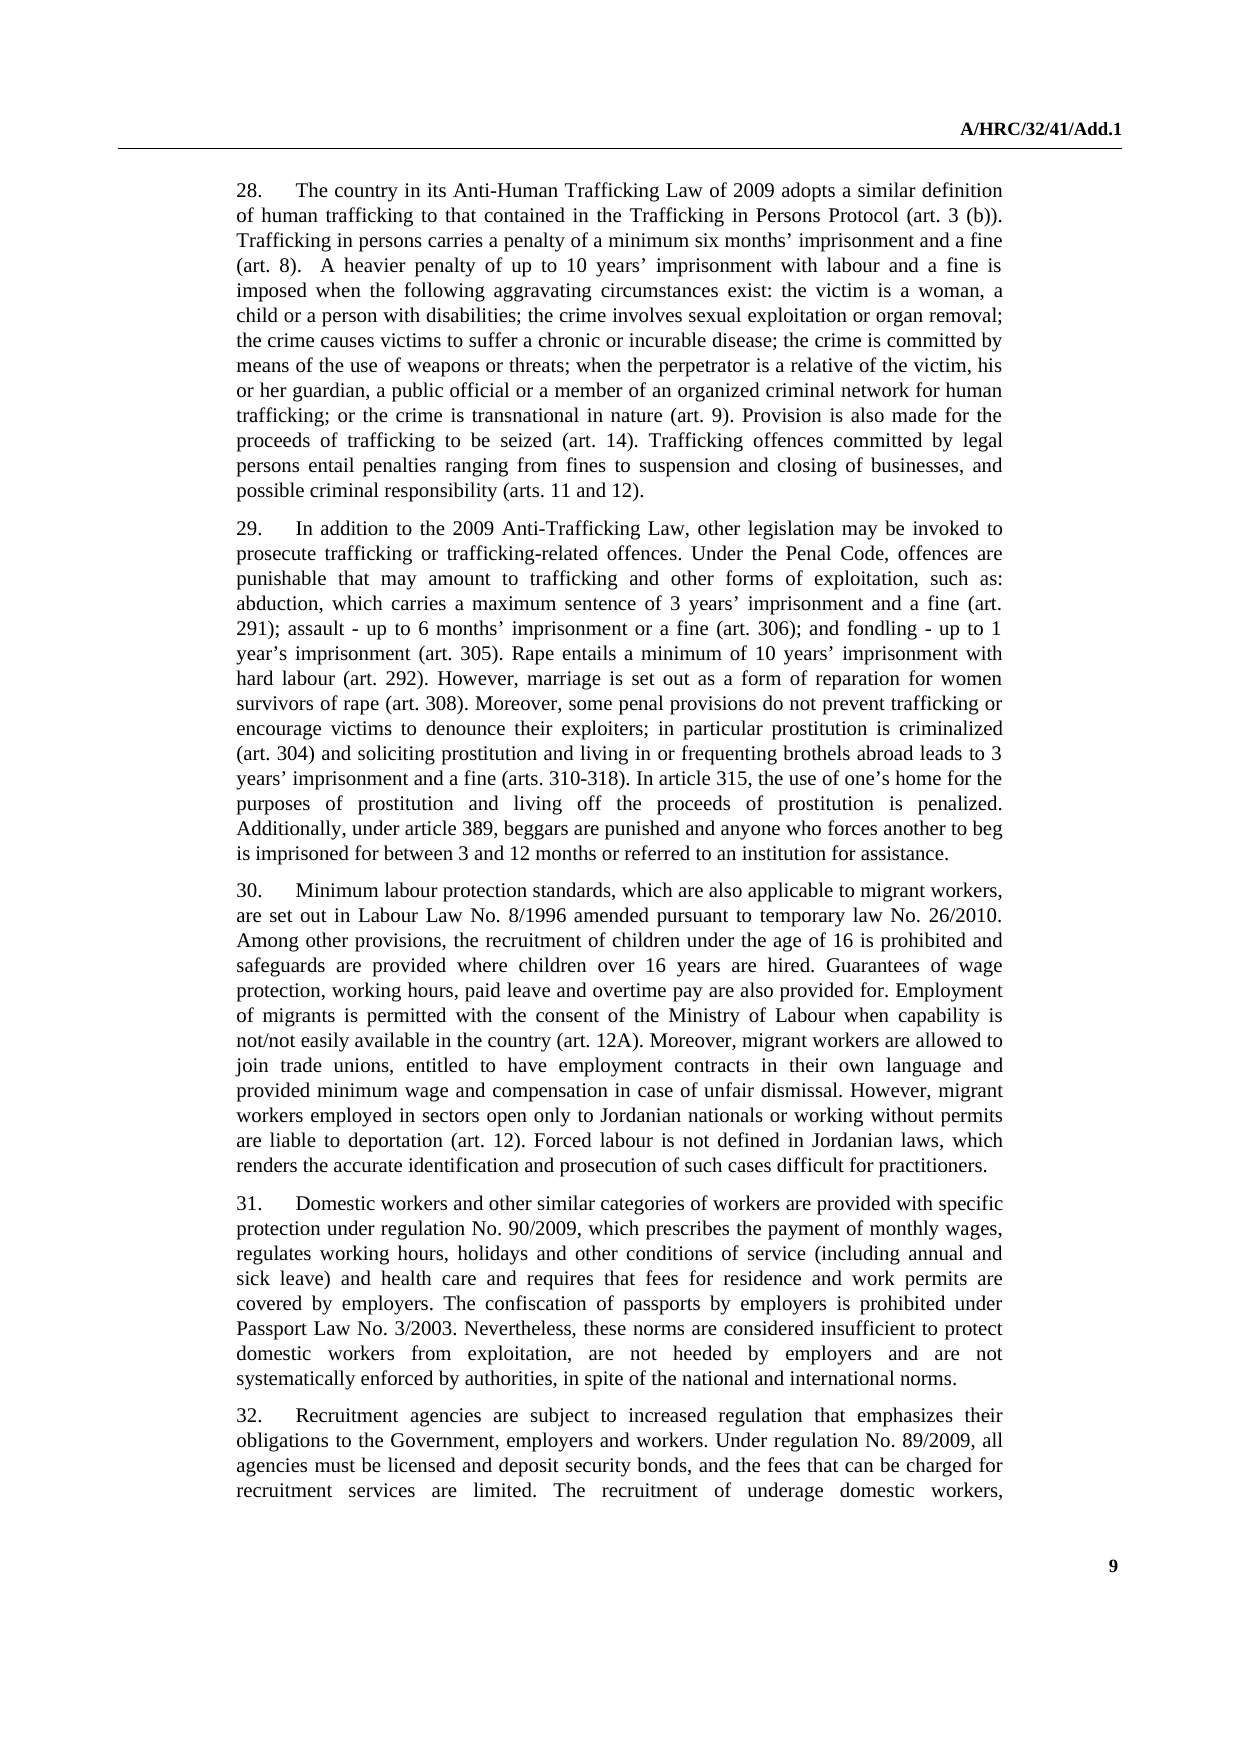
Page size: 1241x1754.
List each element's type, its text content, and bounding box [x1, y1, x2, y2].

text 31. Domestic workers and other similar categories of workers are provided with specific protection under regulation No. 90/2009, which prescribes the payment of monthly wages, regulates working hours, holidays and other conditions of service (including annual and sick leave) and health care and requires that fees for residence and work permits are covered by employers. The confiscation of passports by employers is prohibited under Passport Law No. 3/2003. Nevertheless, these norms are considered insufficient to protect domestic workers from exploitation, are not heeded by employers and are not systematically enforced by authorities, in spite of the national and international norms. [236, 1190, 1004, 1390]
text 30. Minimum labour protection standards, which are also applicable to migrant workers, are set out in Labour Law No. 8/1996 amended pursuant to temporary law No. 26/2010. Among other provisions, the recruitment of children under the age of 16 is prohibited and safeguards are provided where children over 16 years are hired. Guarantees of wage protection, working hours, paid leave and overtime pay are also provided for. Employment of migrants is permitted with the consent of the Ministry of Labour when capability is not/not easily available in the country (art. 12A). Moreover, migrant workers are allowed to join trade unions, entitled to have employment contracts in their own language and provided minimum wage and compensation in case of unfair dismissal. However, migrant workers employed in sectors open only to Jordanian nationals or working without permits are liable to deportation (art. 12). Forced labour is not defined in Jordanian laws, which renders the accurate identification and prosecution of such cases difficult for practitioners. [236, 877, 1004, 1177]
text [236, 1402, 1004, 1502]
text 28. The country in its Anti-Human Trafficking Law of 2009 adopts a similar definition of human trafficking to that contained in the Trafficking in Persons Protocol (art. 3 (b)). Trafficking in persons carries a penalty of a minimum six months’ imprisonment and a fine (art. 8). A heavier penalty of up to 10 years’ imprisonment with labour and a fine is imposed when the following aggravating circumstances exist: the victim is a woman, a child or a person with disabilities; the crime involves sexual exploitation or organ removal; the crime causes victims to suffer a chronic or incurable disease; the crime is committed by means of the use of weapons or threats; when the perpetrator is a relative of the victim, his or her guardian, a public official or a member of an organized criminal network for human trafficking; or the crime is transnational in nature (art. 9). Provision is also made for the proceeds of trafficking to be seized (art. 14). Trafficking offences committed by legal persons entail penalties ranging from fines to suspension and closing of businesses, and possible criminal responsibility (arts. 11 and 12). [236, 177, 1004, 502]
text 29. In addition to the 2009 Anti-Trafficking Law, other legislation may be invoked to prosecute trafficking or trafficking-related offences. Under the Penal Code, offences are punishable that may amount to trafficking and other forms of exploitation, such as: abduction, which carries a maximum sentence of 3 years’ imprisonment and a fine (art. 291); assault - up to 6 months’ imprisonment or a fine (art. 306); and fondling - up to 1 year’s imprisonment (art. 305). Rape entails a minimum of 10 years’ imprisonment with hard labour (art. 292). However, marriage is set out as a form of reparation for women survivors of rape (art. 308). Moreover, some penal provisions do not prevent trafficking or encourage victims to denounce their exploiters; in particular prostitution is criminalized (art. 304) and soliciting prostitution and living in or frequenting brothels abroad leads to 3 years’ imprisonment and a fine (arts. 310-318). In article 315, the use of one’s home for the purposes of prostitution and living off the proceeds of prostitution is penalized. Additionally, under article 389, beggars are punished and anyone who forces another to beg is imprisoned for between 3 and 12 months or referred to an institution for assistance. [236, 515, 1004, 865]
